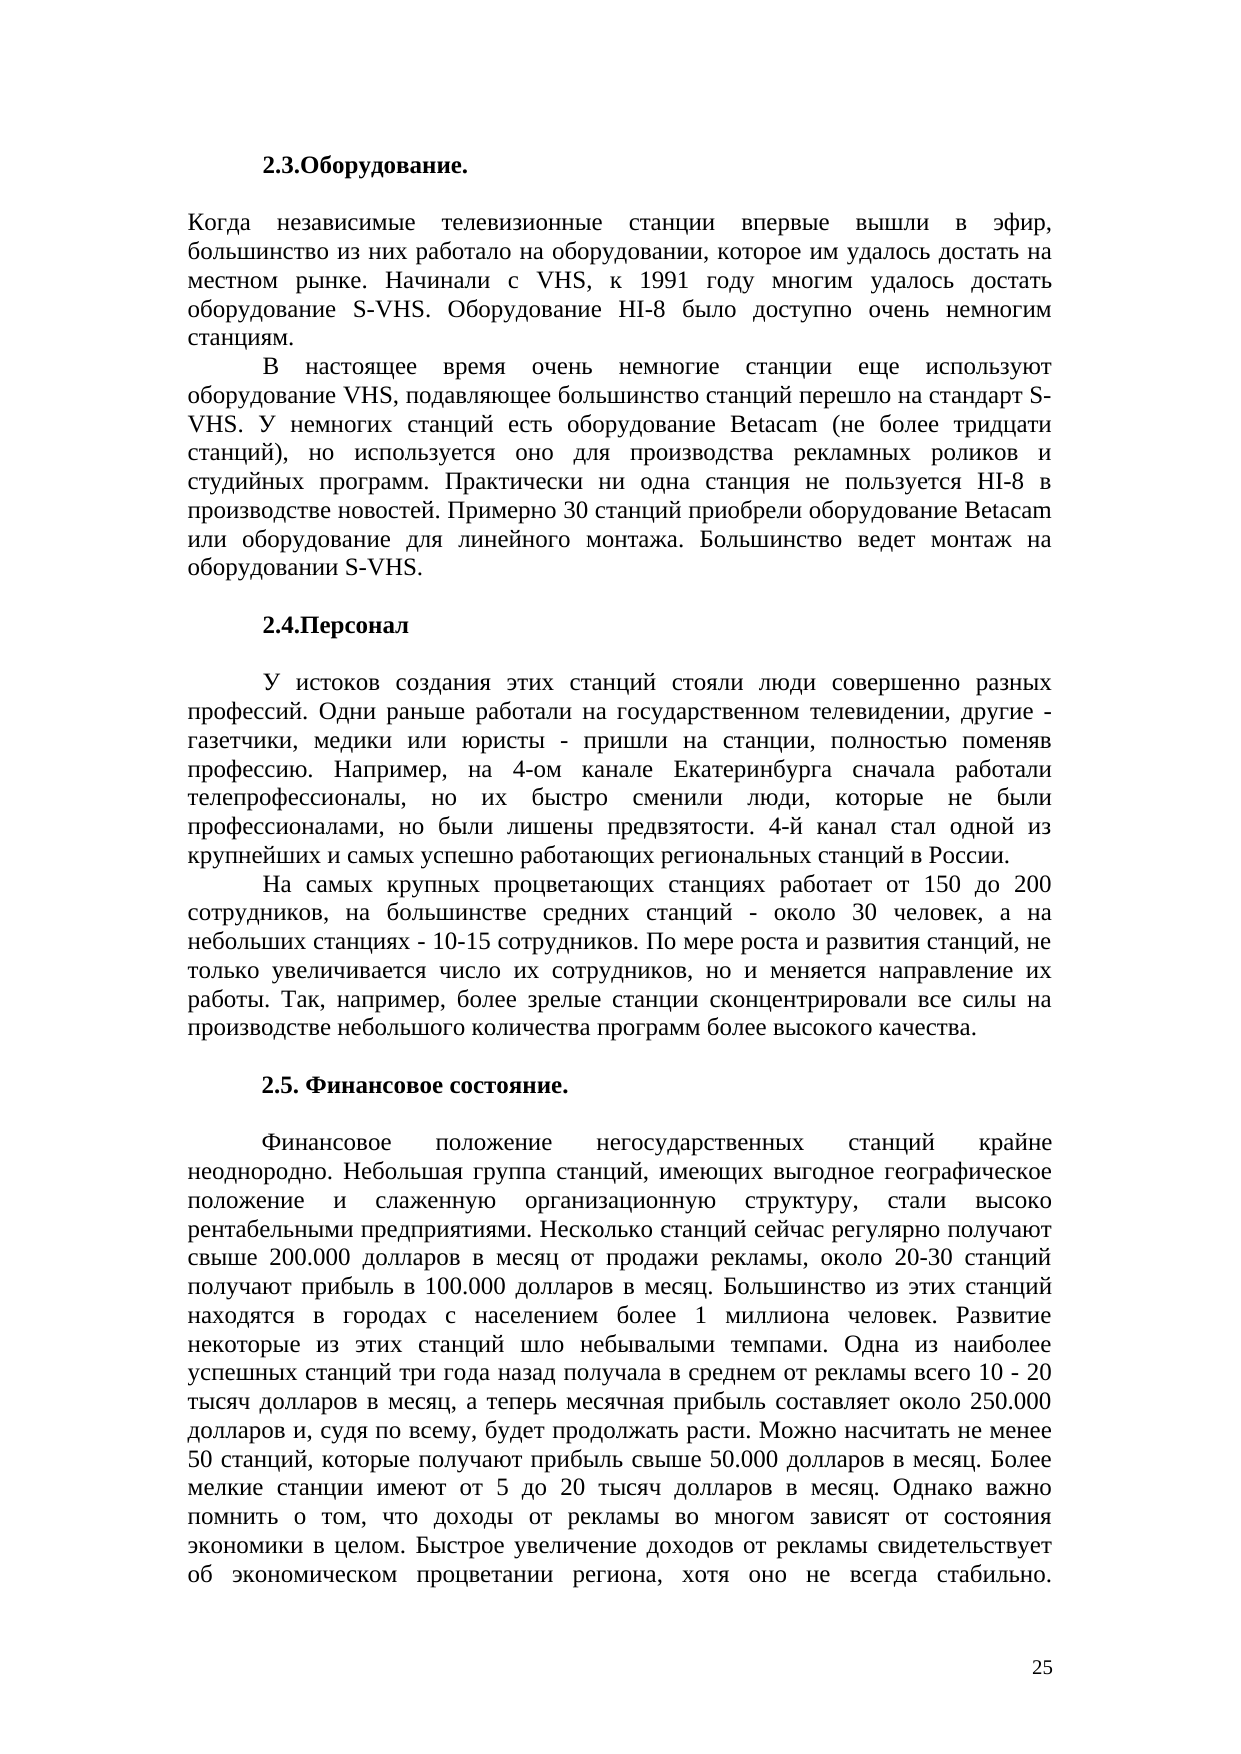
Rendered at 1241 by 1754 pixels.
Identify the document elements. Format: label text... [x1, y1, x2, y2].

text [187, 1127, 1053, 1587]
text Когда независимые телевизионные станции впервые вышли в эфир, большинство из них работало на оборудовании, которое им удалось достать на местном рынке. Начинали с VHS, к 1991 году многим удалось достать оборудование S-VHS. Оборудование HI-8 было доступно очень немногим станциям. [187, 207, 1053, 351]
text На самых крупных процветающих станциях работает от 150 до 200 сотрудников, на большинстве средних станций - около 30 человек, а на небольших станциях - 10-15 сотрудников. По мере роста и развития станций, не только увеличивается число их сотрудников, но и меняется направление их работы. Так, например, более зрелые станции сконцентрировали все силы на производстве небольшого количества программ более высокого качества. [187, 869, 1053, 1041]
text 2.4.Персонал [187, 610, 1053, 639]
text 2.3.Оборудование. [187, 150, 1053, 179]
text В настоящее время очень немногие станции еще используют оборудование VHS, подавляющее большинство станций перешло на стандарт S-VHS. У немногих станций есть оборудование Betacam (не более тридцати станций), но используется оно для производства рекламных роликов и студийных программ. Практически ни одна станция не пользуется HI-8 в производстве новостей. Примерно 30 станций приобрели оборудование Betacam или оборудование для линейного монтажа. Большинство ведет монтаж на оборудовании S-VHS. [187, 351, 1053, 581]
text У истоков создания этих станций стояли люди совершенно разных профессий. Одни раньше работали на государственном телевидении, другие - газетчики, медики или юристы - пришли на станции, полностью поменяв профессию. Например, на 4-ом канале Екатеринбурга сначала работали телепрофессионалы, но их быстро сменили люди, которые не были профессионалами, но были лишены предвзятости. 4-й канал стал одной из крупнейших и самых успешно работающих региональных станций в России. [187, 667, 1053, 869]
text 2.5. Финансовое состояние. [187, 1070, 1053, 1099]
